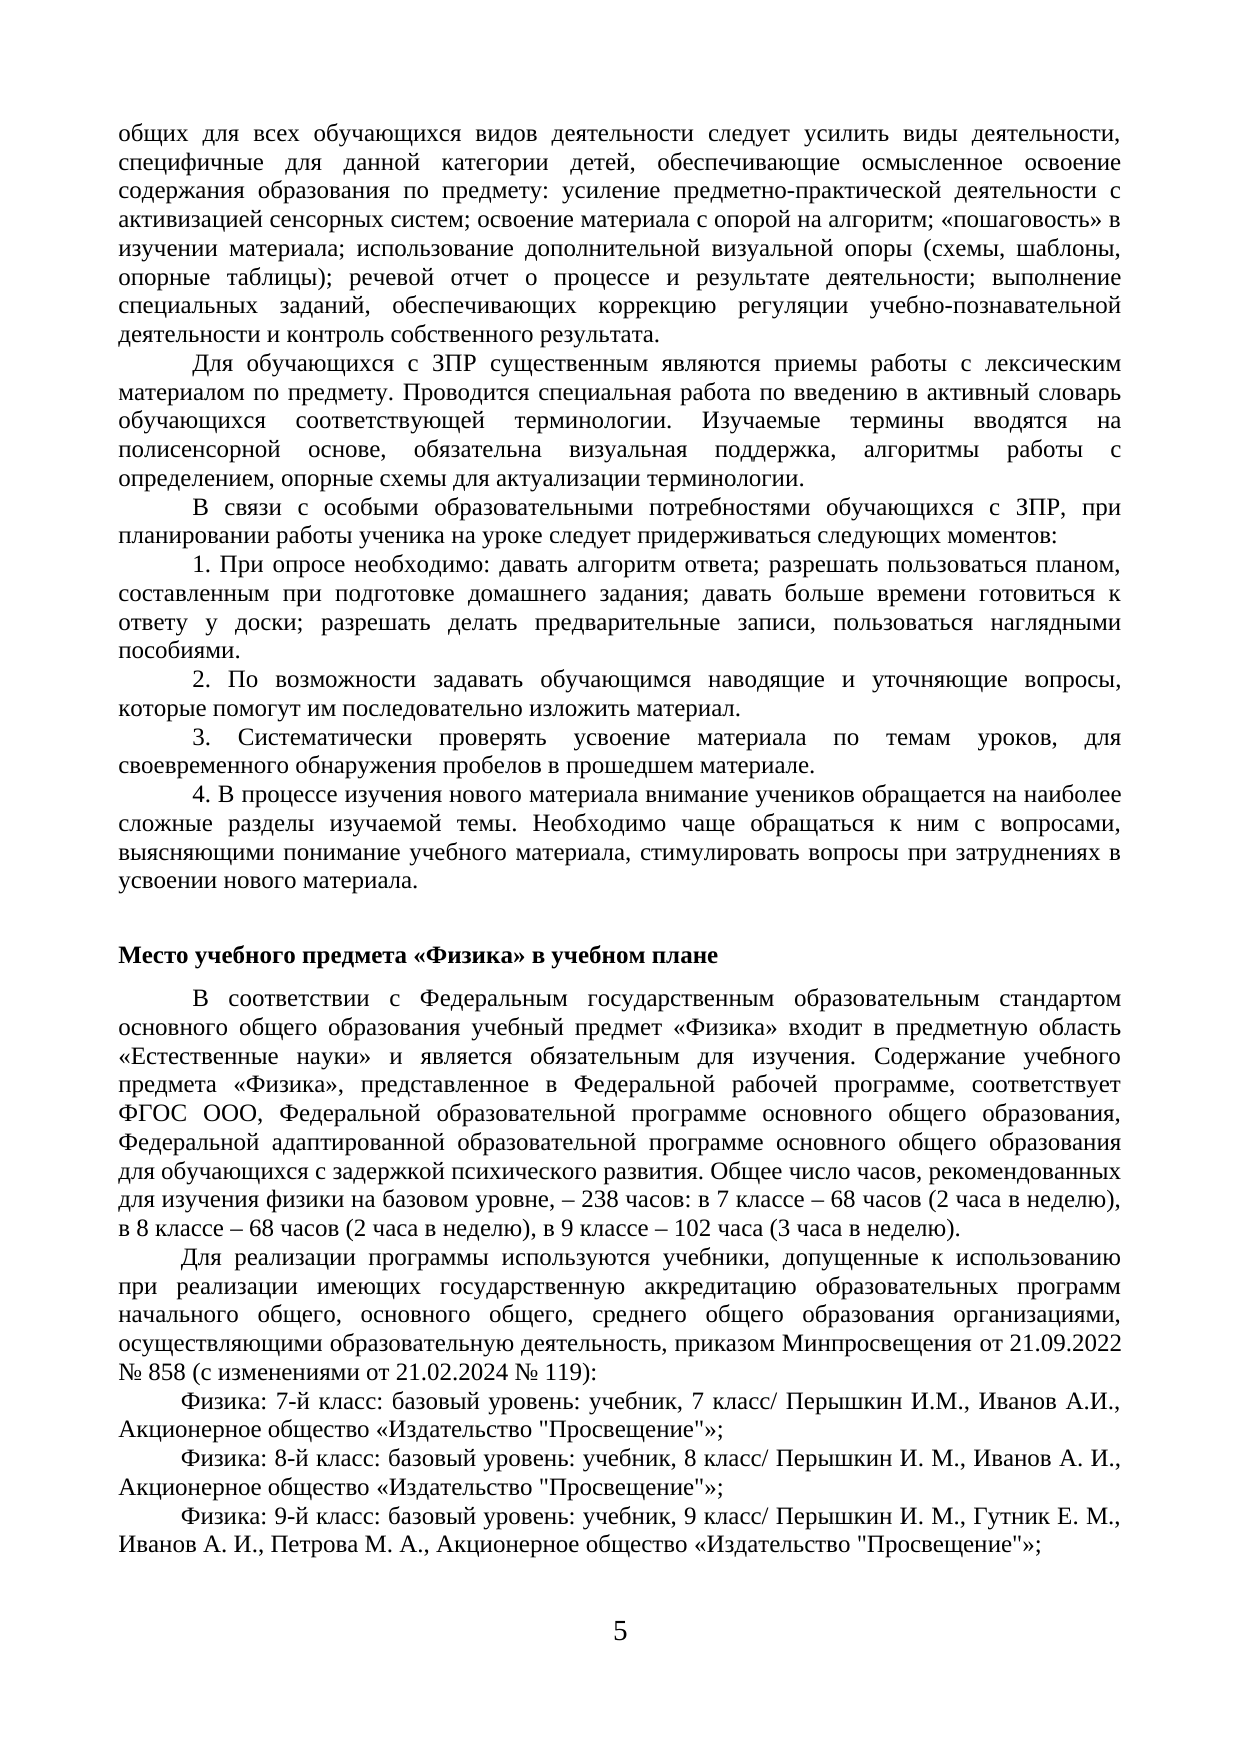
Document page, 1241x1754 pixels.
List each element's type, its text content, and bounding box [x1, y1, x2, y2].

text 4. В процессе изучения нового материала внимание учеников обращается на наиболее сложные разделы изучаемой темы. Необходимо чаще обращаться к ним с вопросами, выясняющими понимание учебного материала, стимулировать вопросы при затруднениях в усвоении нового материала. [118, 779, 1122, 894]
text Физика: 9-й класс: базовый уровень: учебник, 9 класс/ Перышкин И. М., Гутник Е. М., Иванов А. И., Петрова М. А., Акционерное общество «Издательство "Просвещение"»; [118, 1501, 1122, 1558]
text Для реализации программы используются учебники, допущенные к использованию при реализации имеющих государственную аккредитацию образовательных программ начального общего, основного общего, среднего общего образования организациями, осуществляющими образовательную деятельность, приказом Минпросвещения от 21.09.2022 № 858 (с изменениями от 21.02.2024 № 119): [118, 1242, 1122, 1386]
text В связи с особыми образовательными потребностями обучающихся с ЗПР, при планировании работы ученика на уроке следует придерживаться следующих моментов: [118, 492, 1122, 549]
text 3. Систематически проверять усвоение материала по темам уроков, для своевременного обнаружения пробелов в прошедшем материале. [118, 722, 1122, 779]
text 2. По возможности задавать обучающимся наводящие и уточняющие вопросы, которые помогут им последовательно изложить материал. [118, 664, 1122, 722]
text Физика: 8-й класс: базовый уровень: учебник, 8 класс/ Перышкин И. М., Иванов А. И., Акционерное общество «Издательство "Просвещение"»; [118, 1443, 1122, 1501]
text Физика: 7-й класс: базовый уровень: учебник, 7 класс/ Перышкин И.М., Иванов А.И., Акционерное общество «Издательство "Просвещение"»; [118, 1386, 1122, 1443]
text 1. При опросе необходимо: давать алгоритм ответа; разрешать пользоваться планом, составленным при подготовке домашнего задания; давать больше времени готовиться к ответу у доски; разрешать делать предварительные записи, пользоваться наглядными пособиями. [118, 549, 1122, 664]
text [118, 118, 1122, 348]
text В соответствии с Федеральным государственным образовательным стандартом основного общего образования учебный предмет «Физика» входит в предметную область «Естественные науки» и является обязательным для изучения. Содержание учебного предмета «Физика», представленное в Федеральной рабочей программе, соответствует ФГОС ООО, Федеральной образовательной программе основного общего образования, Федеральной адаптированной образовательной программе основного общего образования для обучающихся с задержкой психического развития. Общее число часов, рекомендованных для изучения физики на базовом уровне, – 238 часов: в 7 классе – 68 часов (2 часа в неделю), в 8 классе – 68 часов (2 часа в неделю), в 9 классе – 102 часа (3 часа в неделю). [118, 983, 1122, 1242]
text Для обучающихся с ЗПР существенным являются приемы работы с лексическим материалом по предмету. Проводится специальная работа по введению в активный словарь обучающихся соответствующей терминологии. Изучаемые термины вводятся на полисенсорной основе, обязательна визуальная поддержка, алгоритмы работы с определением, опорные схемы для актуализации терминологии. [118, 348, 1122, 492]
subtitle Место учебного предмета «Физика» в учебном плане [118, 940, 1122, 968]
